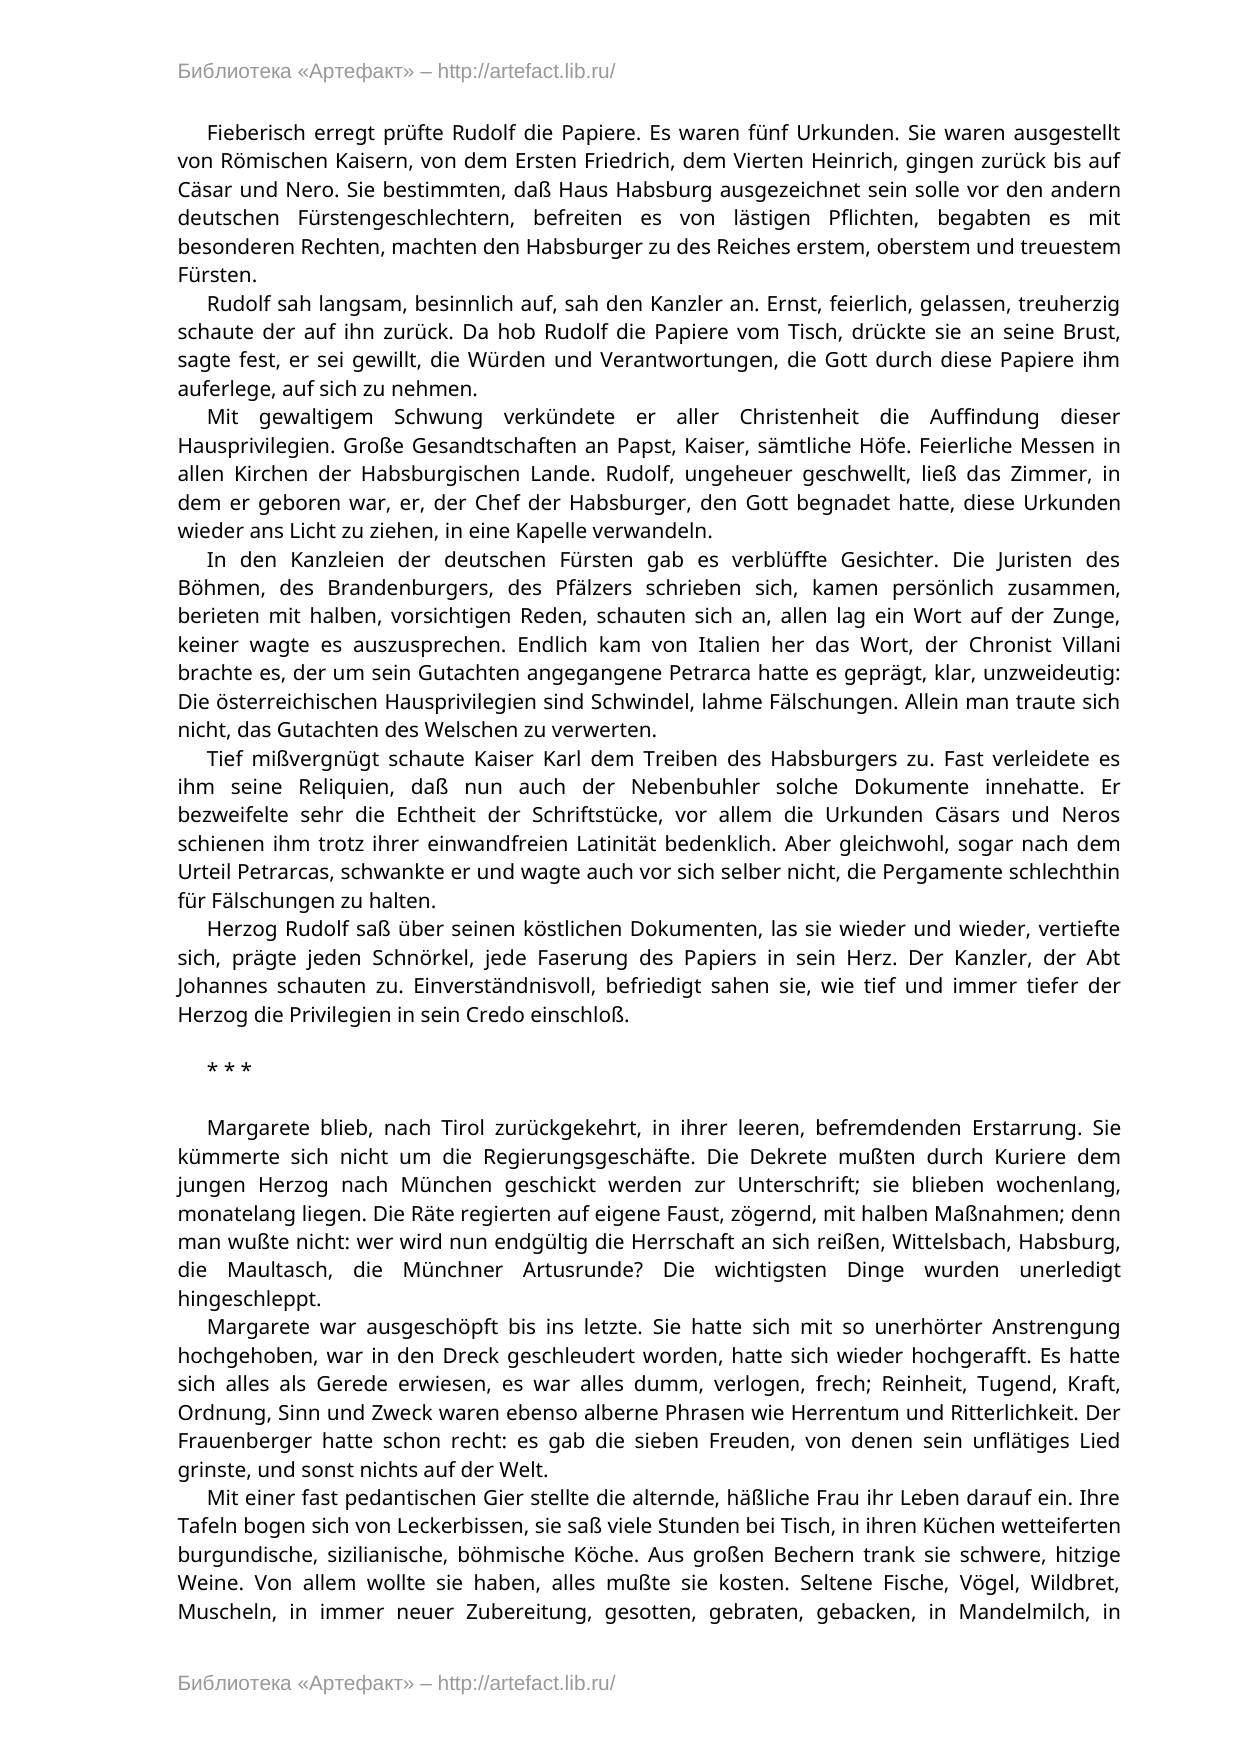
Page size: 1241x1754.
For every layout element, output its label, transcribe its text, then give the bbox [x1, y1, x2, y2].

text In den Kanzleien der deutschen Fürsten gab es verblüffte Gesichter. Die Juristen des Böhmen, des Brandenburgers, des Pfälzers schrieben sich, kamen persönlich zusammen, berieten mit halben, vorsichtigen Reden, schauten sich an, allen lag ein Wort auf der Zunge, keiner wagte es auszusprechen. Endlich kam von Italien her das Wort, der Chronist Villani brachte es, der um sein Gutachten angegangene Petrarca hatte es geprägt, klar, unzweideutig: Die österreichischen Hausprivilegien sind Schwindel, lahme Fälschungen. Allein man traute sich nicht, das Gutachten des Welschen zu verwerten. [177, 545, 1122, 744]
text Margarete blieb, nach Tirol zurückgekehrt, in ihrer leeren, befremdenden Erstarrung. Sie kümmerte sich nicht um die Regierungsgeschäfte. Die Dekrete mußten durch Kuriere dem jungen Herzog nach München geschickt werden zur Unterschrift; sie blieben wochenlang, monatelang liegen. Die Räte regierten auf eigene Faust, zögernd, mit halben Maßnahmen; denn man wußte nicht: wer wird nun endgültig die Herrschaft an sich reißen, Wittelsbach, Habsburg, die Maultasch, die Münchner Artusrunde? Die wichtigsten Dinge wurden unerledigt hingeschleppt. [177, 1113, 1122, 1312]
text Mit gewaltigem Schwung verkündete er aller Christenheit die Auffindung dieser Hausprivilegien. Große Gesandtschaften an Papst, Kaiser, sämtliche Höfe. Feierliche Messen in allen Kirchen der Habsburgischen Lande. Rudolf, ungeheuer geschwellt, ließ das Zimmer, in dem er geboren war, er, der Chef der Habsburger, den Gott begnadet hatte, diese Urkunden wieder ans Licht zu ziehen, in eine Kapelle verwandeln. [177, 402, 1122, 545]
text * * * [177, 1057, 1122, 1085]
text Herzog Rudolf saß über seinen köstlichen Dokumenten, las sie wieder und wieder, vertiefte sich, prägte jeden Schnörkel, jede Faserung des Papiers in sein Herz. Der Kanzler, der Abt Johannes schauten zu. Einverständnisvoll, befriedigt sahen sie, wie tief und immer tiefer der Herzog die Privilegien in sein Credo einschloß. [177, 914, 1122, 1028]
text Tief mißvergnügt schaute Kaiser Karl dem Treiben des Habsburgers zu. Fast verleidete es ihm seine Reliquien, daß nun auch der Nebenbuhler solche Dokumente innehatte. Er bezweifelte sehr die Echtheit der Schriftstücke, vor allem die Urkunden Cäsars und Neros schienen ihm trotz ihrer einwandfreien Latinität bedenklich. Aber gleichwohl, sogar nach dem Urteil Petrarcas, schwankte er und wagte auch vor sich selber nicht, die Pergamente schlechthin für Fälschungen zu halten. [177, 744, 1122, 914]
text Margarete war ausgeschöpft bis ins letzte. Sie hatte sich mit so unerhörter Anstrengung hochgehoben, war in den Dreck geschleudert worden, hatte sich wieder hochgerafft. Es hatte sich alles als Gerede erwiesen, es war alles dumm, verlogen, frech; Reinheit, Tugend, Kraft, Ordnung, Sinn und Zweck waren ebenso alberne Phrasen wie Herrentum und Ritterlichkeit. Der Frauenberger hatte schon recht: es gab die sieben Freuden, von denen sein unflätiges Lied grinste, und sonst nichts auf der Welt. [177, 1312, 1122, 1483]
text Fieberisch erregt prüfte Rudolf die Papiere. Es waren fünf Urkunden. Sie waren ausgestellt von Römischen Kaisern, von dem Ersten Friedrich, dem Vierten Heinrich, gingen zurück bis auf Cäsar und Nero. Sie bestimmten, daß Haus Habsburg ausgezeichnet sein solle vor den andern deutschen Fürstengeschlechtern, befreiten es von lästigen Pflichten, begabten es mit besonderen Rechten, machten den Habsburger zu des Reiches erstem, oberstem und treuestem Fürsten. [177, 118, 1122, 289]
text Rudolf sah langsam, besinnlich auf, sah den Kanzler an. Ernst, feierlich, gelassen, treuherzig schaute der auf ihn zurück. Da hob Rudolf die Papiere vom Tisch, drückte sie an seine Brust, sagte fest, er sei gewillt, die Würden und Verantwortungen, die Gott durch diese Papiere ihm auferlege, auf sich zu nehmen. [177, 289, 1122, 402]
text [177, 1483, 1122, 1625]
